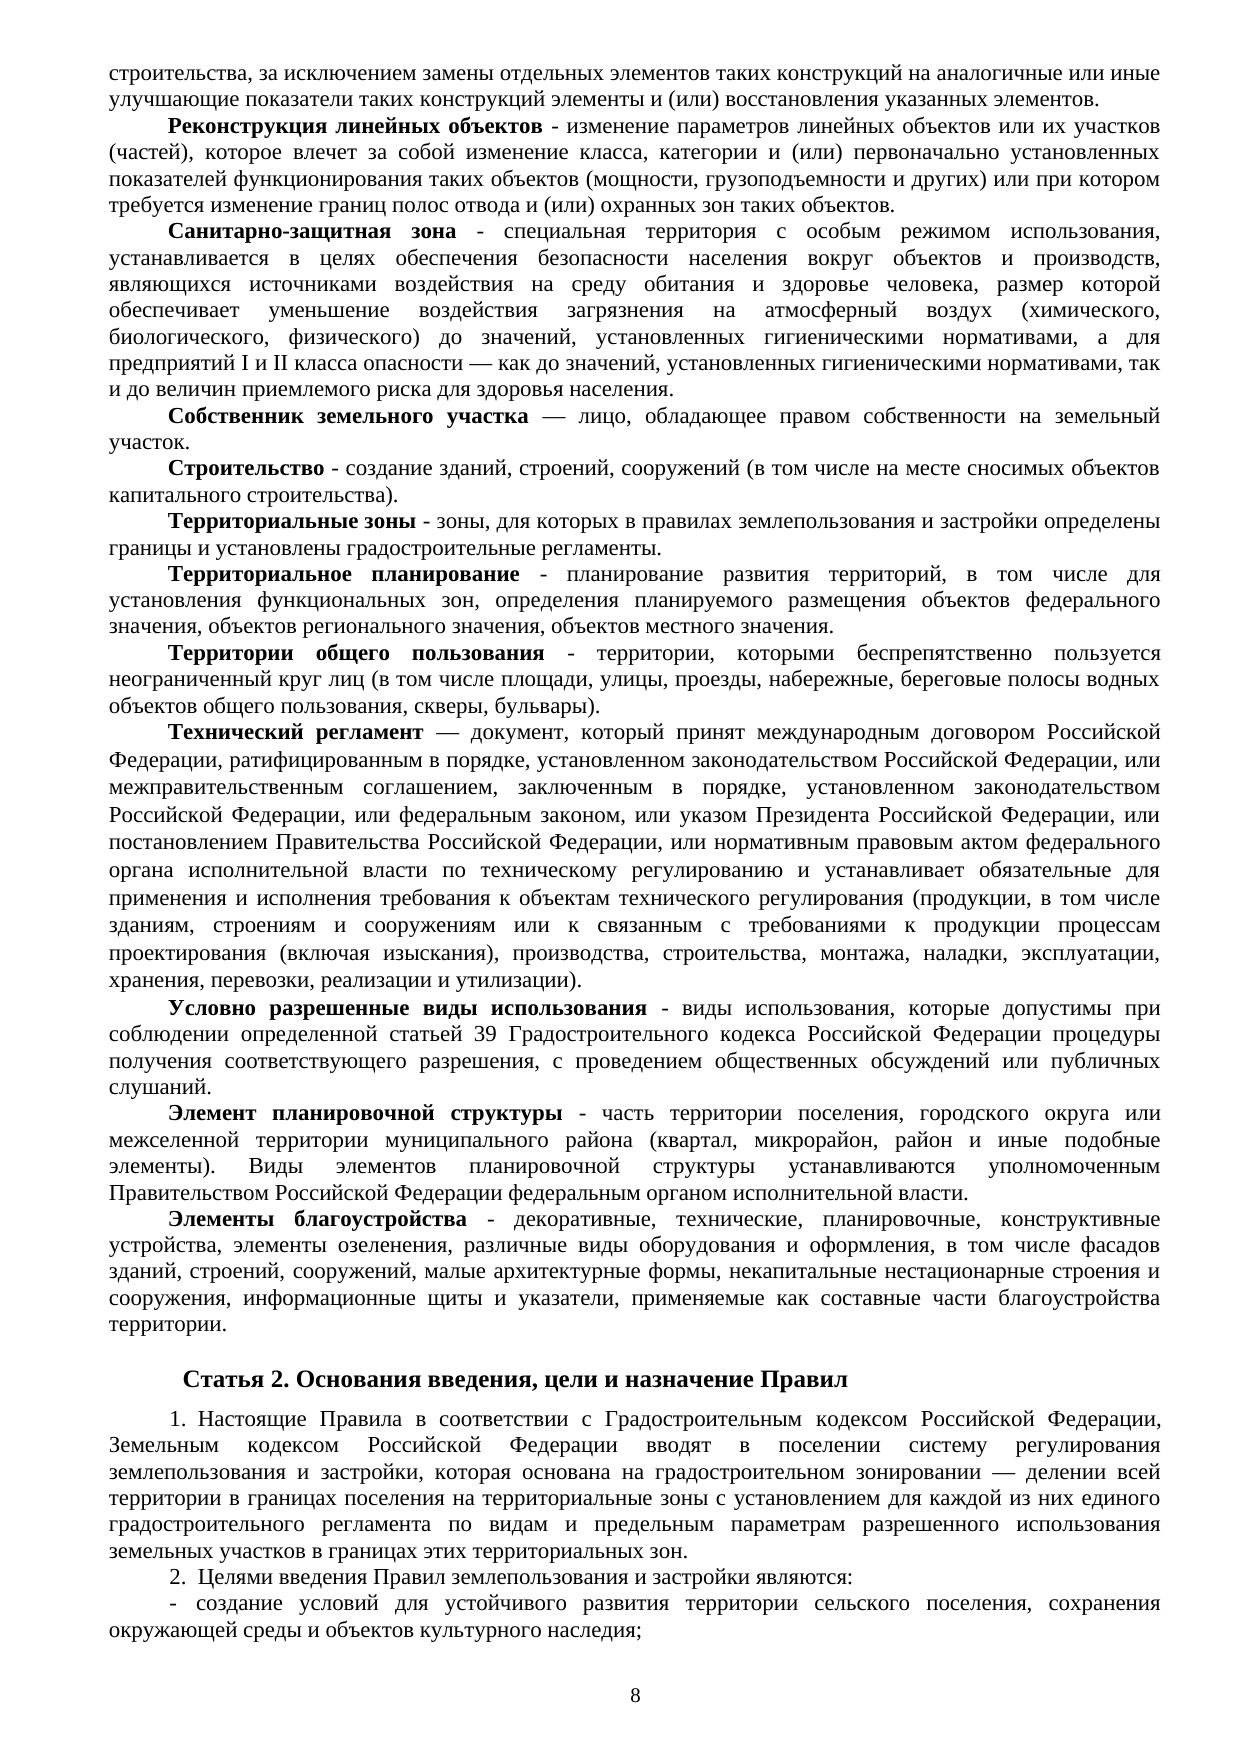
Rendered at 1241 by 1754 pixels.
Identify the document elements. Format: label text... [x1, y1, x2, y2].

text Санитарно-защитная зона - специальная территория с особым режимом использования, устанавливается в целях обеспечения безопасности населения вокруг объектов и производств, являющихся источниками воздействия на среду обитания и здоровье человека, размер которой обеспечивает уменьшение воздействия загрязнения на атмосферный воздух (химического, биологического, физического) до значений, установленных гигиеническими нормативами, а для предприятий I и II класса опасности — как до значений, установленных гигиеническими нормативами, так и до величин приемлемого риска для здоровья населения. [109, 217, 1162, 402]
list создание условий для устойчивого развития территории сельского поселения, сохранения окружающей среды и объектов культурного наследия; [109, 1589, 1162, 1642]
text Условно разрешенные виды использования - виды использования, которые допустимы при соблюдении определенной статьей 39 Градостроительного кодекса Российской Федерации процедуры получения соответствующего разрешения, с проведением общественных обсуждений или публичных слушаний. [109, 994, 1162, 1099]
text Технический регламент — документ, который принят международным договором Российской Федерации, ратифицированным в порядке, установленном законодательством Российской Федерации, или межправительственным соглашением, заключенным в порядке, установленном законодательством Российской Федерации, или федеральным законом, или указом Президента Российской Федерации, или постановлением Правительства Российской Федерации, или нормативным правовым актом федерального органа исполнительной власти по техническому регулированию и устанавливает обязательные для применения и исполнения требования к объектам технического регулирования (продукции, в том числе зданиям, строениям и сооружениям или к связанным с требованиями к продукции процессам проектирования (включая изыскания), производства, строительства, монтажа, наладки, эксплуатации, хранения, перевозки, реализации и утилизации). [109, 718, 1162, 993]
text Элемент планировочной структуры - часть территории поселения, городского округа или межселенной территории муниципального района (квартал, микрорайон, район и иные подобные элементы). Виды элементов планировочной структуры устанавливаются уполномоченным Правительством Российской Федерации федеральным органом исполнительной власти. [109, 1099, 1162, 1205]
text Строительство - создание зданий, строений, сооружений (в том числе на месте сносимых объектов капитального строительства). [109, 454, 1162, 507]
text Территории общего пользования - территории, которыми беспрепятственно пользуется неограниченный круг лиц (в том числе площади, улицы, проезды, набережные, береговые полосы водных объектов общего пользования, скверы, бульвары). [109, 639, 1162, 718]
text Собственник земельного участка — лицо, обладающее правом собственности на земельный участок. [109, 402, 1162, 454]
text Элементы благоустройства - декоративные, технические, планировочные, конструктивные устройства, элементы озеленения, различные виды оборудования и оформления, в том числе фасадов зданий, строений, сооружений, малые архитектурные формы, некапитальные нестационарные строения и сооружения, информационные щиты и указатели, применяемые как составные части благоустройства территории. [109, 1205, 1162, 1337]
text Статья 2. Основания введения, цели и назначение Правил [109, 1364, 1162, 1392]
list Настоящие Правила в соответствии с Градостроительным кодексом Российской Федерации, Земельным кодексом Российской Федерации вводят в поселении систему регулирования землепользования и застройки, которая основана на градостроительном зонировании — делении всей территории в границах поселения на территориальные зоны с установлением для каждой из них единого градостроительного регламента по видам и предельным параметрам разрешенного использования земельных участков в границах этих территориальных зон. [109, 1405, 1162, 1563]
list Целями введения Правил землепользования и застройки являются: [109, 1563, 1162, 1589]
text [109, 59, 1162, 112]
text Территориальные зоны - зоны, для которых в правилах землепользования и застройки определены границы и установлены градостроительные регламенты. [109, 507, 1162, 560]
text Территориальное планирование - планирование развития территорий, в том числе для установления функциональных зон, определения планируемого размещения объектов федерального значения, объектов регионального значения, объектов местного значения. [109, 560, 1162, 639]
text Реконструкция линейных объектов - изменение параметров линейных объектов или их участков (частей), которое влечет за собой изменение класса, категории и (или) первоначально установленных показателей функционирования таких объектов (мощности, грузоподъемности и других) или при котором требуется изменение границ полос отвода и (или) охранных зон таких объектов. [109, 112, 1162, 217]
